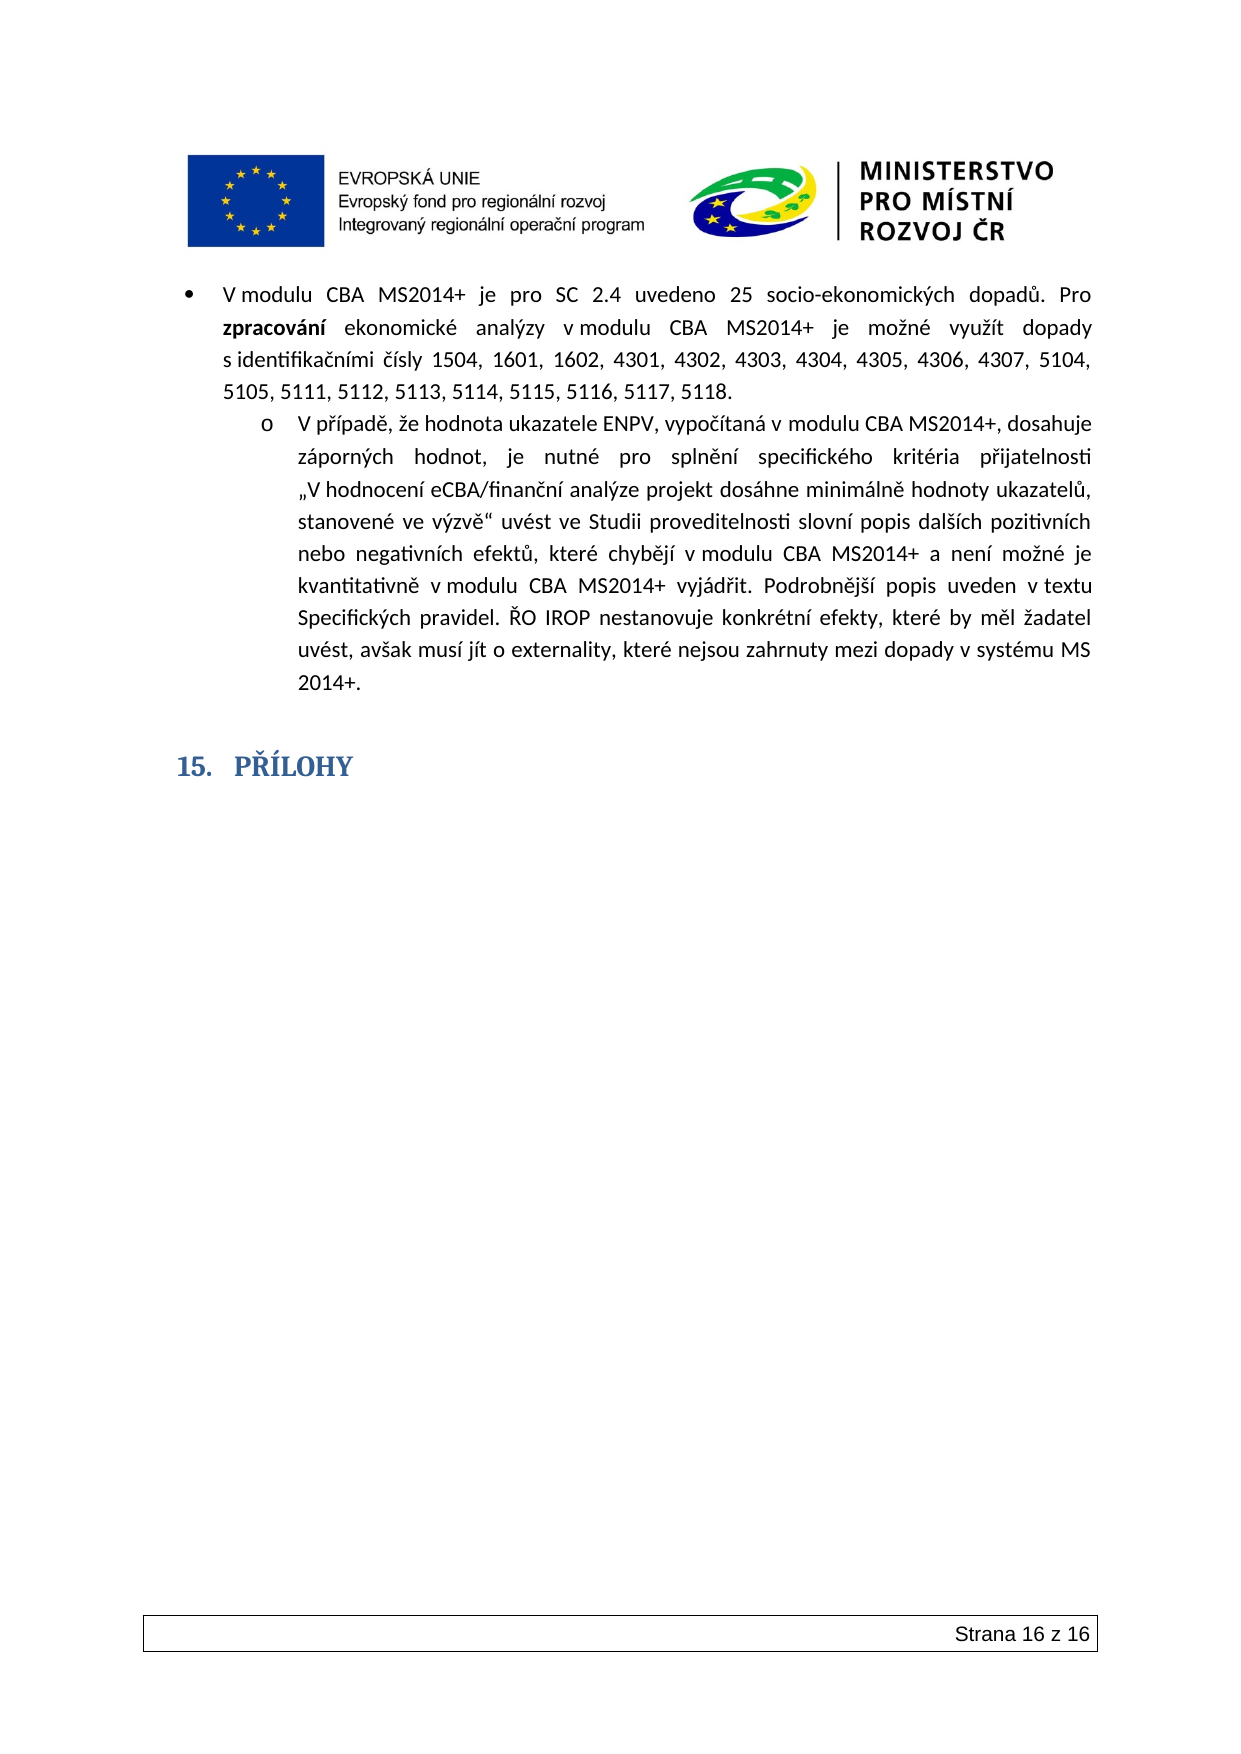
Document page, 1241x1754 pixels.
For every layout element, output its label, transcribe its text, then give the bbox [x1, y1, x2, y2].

list V případě, že hodnota ukazatele ENPV, vypočítaná v modulu CBA MS2014+, dosahuje záporných hodnot, je nutné pro splnění specifického kritéria přijatelnosti „V hodnocení eCBA/finanční analýze projekt dosáhne minimálně hodnoty ukazatelů, stanovené ve výzvě“ uvést ve Studii proveditelnosti slovní popis dalších pozitivních nebo negativních efektů, které chybějí v modulu CBA MS2014+ a není možné je kvantitativně v modulu CBA MS2014+ vyjádřit. Podrobnější popis uveden v textu Specifických pravidel. ŘO IROP nestanovuje konkrétní efekty, které by měl žadatel uvést, avšak musí jít o externality, které nejsou zahrnuty mezi dopady v systému MS 2014+. [260, 409, 1093, 696]
subtitle Přílohy [177, 750, 1093, 783]
picture [157, 123, 1083, 277]
